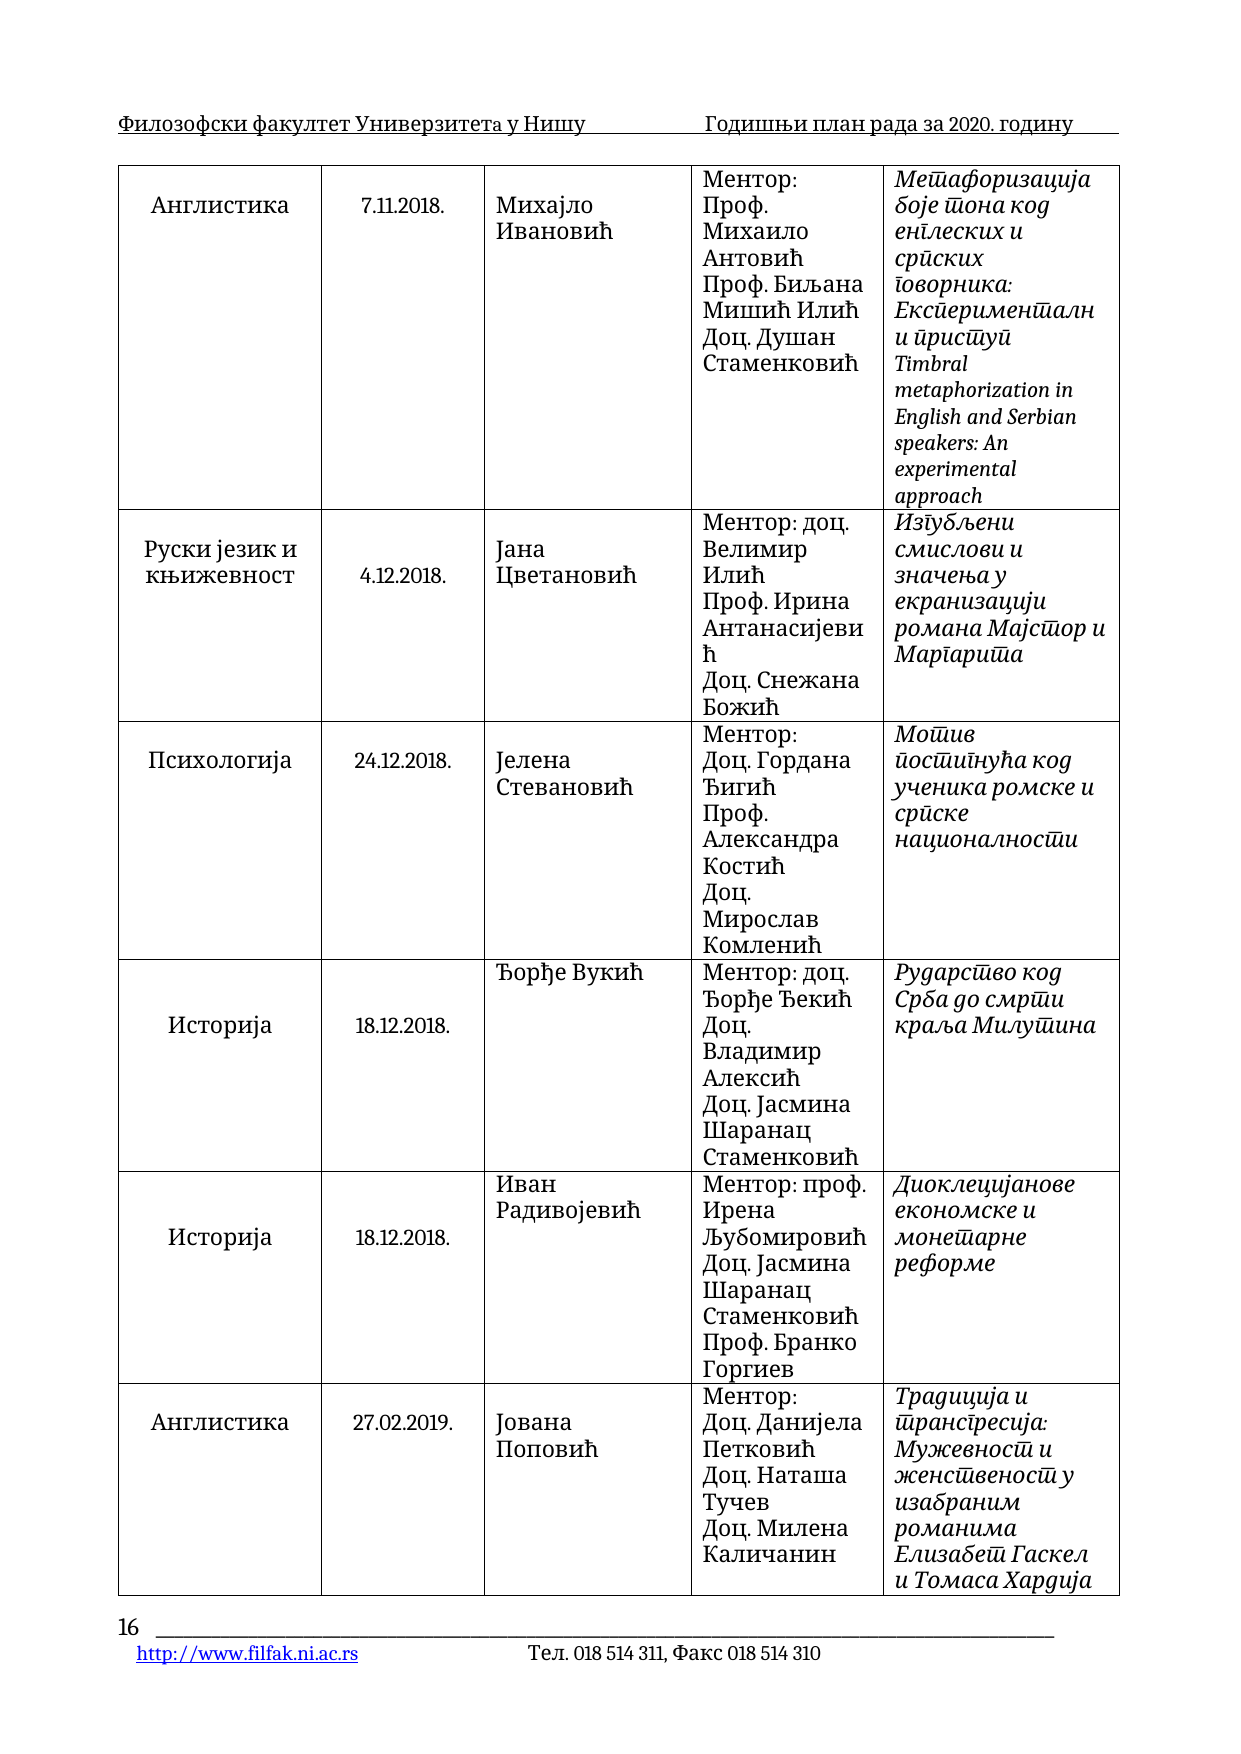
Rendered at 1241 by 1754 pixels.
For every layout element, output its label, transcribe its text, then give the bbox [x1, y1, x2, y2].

table_cell Ђорђе Вукић [485, 960, 691, 1171]
table_cell Историја [119, 960, 321, 1171]
table_cell Мотив постигнућа код ученика ромске и српске националности [884, 722, 1119, 959]
table_cell Психологија [119, 722, 321, 959]
table_cell Ментор: Доц. Данијела Петковић Доц. Наташа Тучев Доц. Милена Каличанин [692, 1384, 883, 1595]
table_cell 18.12.2018. [322, 960, 484, 1171]
table_cell Традиција и трансгресија: Мужевност и женственост у изабраним романима Елизабет Гаскел и Томаса Хардија [884, 1384, 1119, 1595]
table_cell Англистика [119, 166, 321, 509]
table_cell 27.02.2019. [322, 1384, 484, 1595]
table_cell Ментор: доц. Ђорђе Ђекић Доц. Владимир Алексић Доц. Јасмина Шаранац Стаменковић [692, 960, 883, 1171]
table_cell Ментор: доц. Велимир Илић Проф. Ирина Антанасијевић Доц. Снежана Божић [692, 510, 883, 721]
table_cell Иван Радивојевић [485, 1172, 691, 1383]
table_cell Рударство код Срба до смрти краља Милутина [884, 960, 1119, 1171]
table_cell 7.11.2018. [322, 166, 484, 509]
table_cell Руски језик и књижевност [119, 510, 321, 721]
table_cell Диоклецијанове економске и монетарне реформе [884, 1172, 1119, 1383]
table_cell Михајло Ивановић [485, 166, 691, 509]
table_cell Историја [119, 1172, 321, 1383]
table_cell Јована Поповић [485, 1384, 691, 1595]
table_cell Англистика [119, 1384, 321, 1595]
table_cell Изгубљени смислови и значења у екранизацији романа Мајстор и Маргарита [884, 510, 1119, 721]
table_cell 24.12.2018. [322, 722, 484, 959]
table_cell Ментор: проф. Ирена Љубомировић Доц. Јасмина Шаранац Стаменковић Проф. Бранко Горгиев [692, 1172, 883, 1383]
table_cell Ментор: Проф. Михаило Антовић Проф. Биљана Мишић Илић Доц. Душан Стаменковић [692, 166, 883, 509]
table_cell 18.12.2018. [322, 1172, 484, 1383]
table_cell Метафоризација боје тона код енглеских и српских говорника: Експериментални приступ Timbral metaphorization in English and Serbian speakers: An experimental approach [884, 166, 1119, 509]
table_cell Јана Цветановић [485, 510, 691, 721]
table_cell Ментор: Доц. Гордана Ђигић Проф. Александра Костић Доц. Мирослав Комленић [692, 722, 883, 959]
table_cell Јелена Стевановић [485, 722, 691, 959]
table_cell 4.12.2018. [322, 510, 484, 721]
